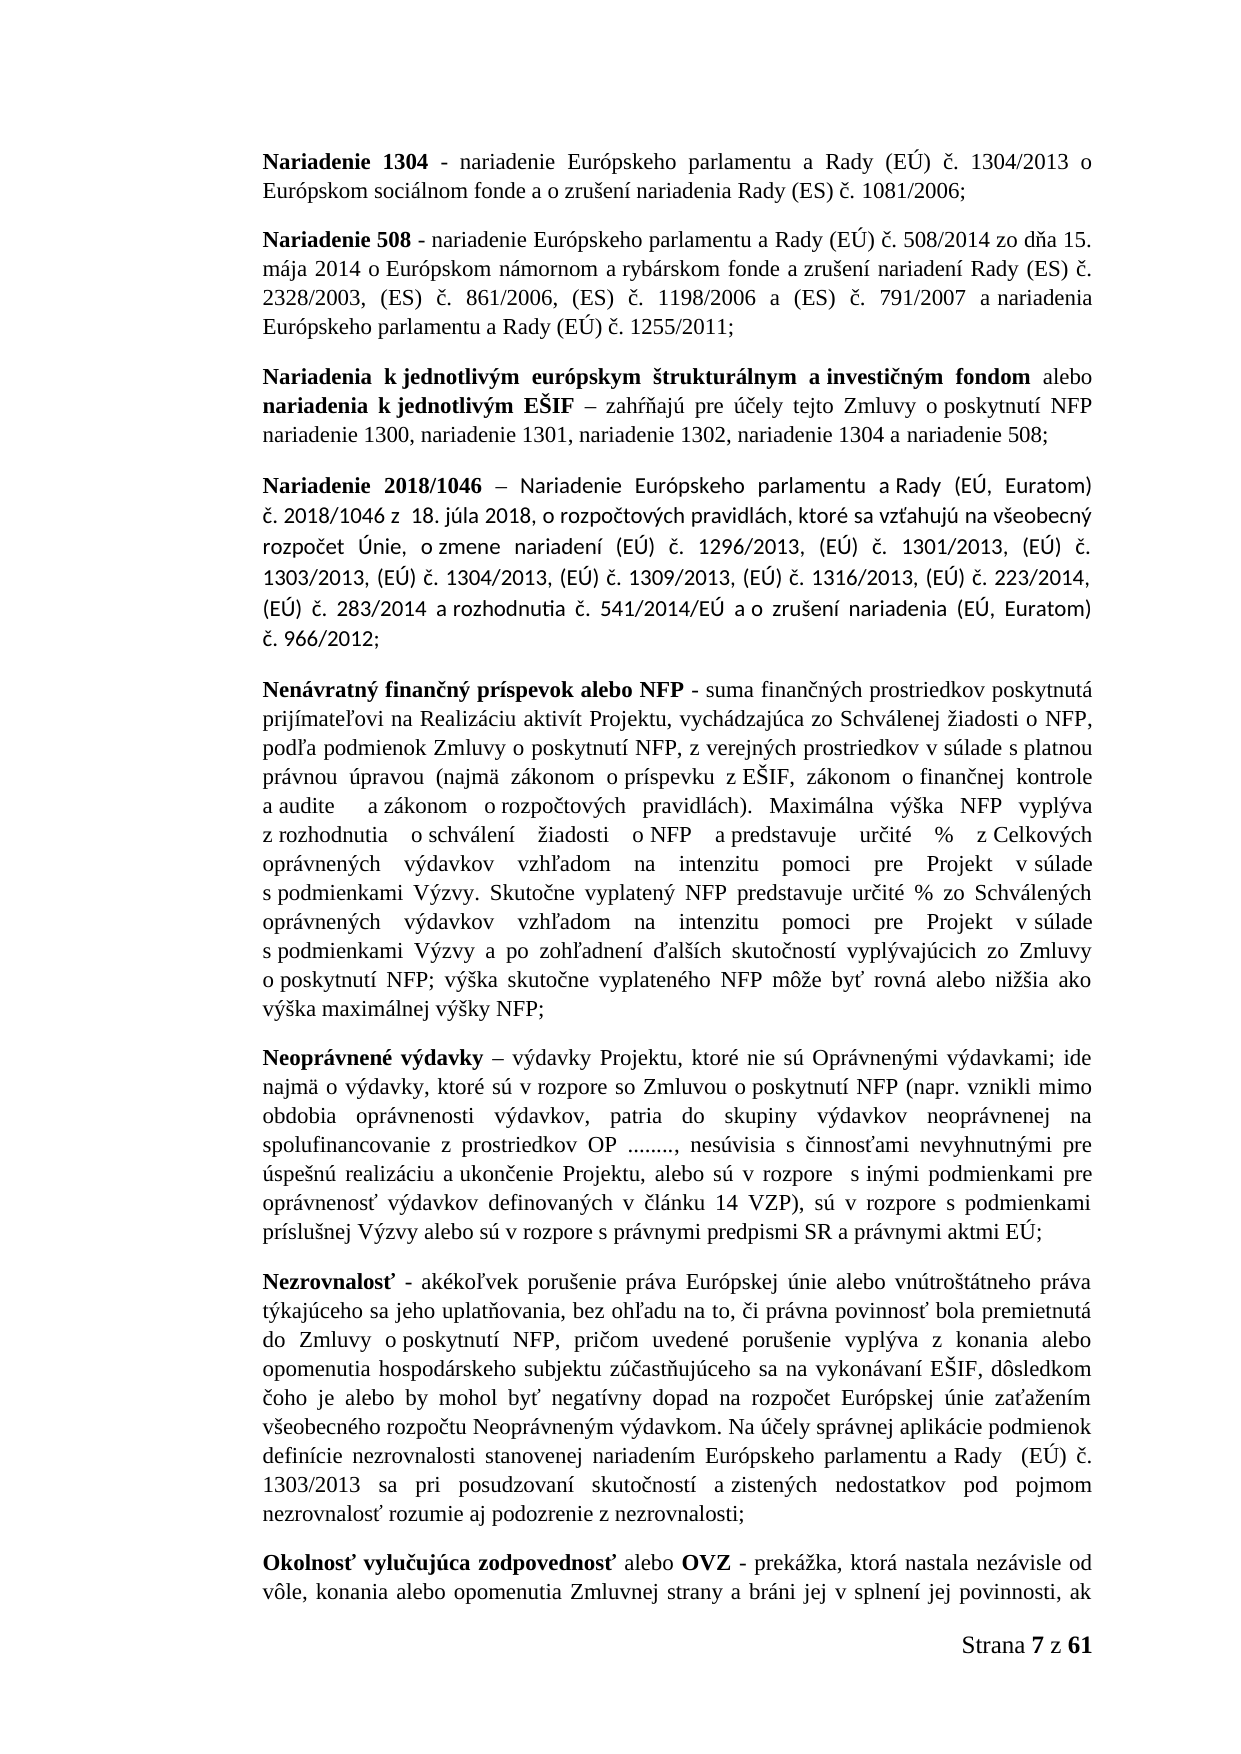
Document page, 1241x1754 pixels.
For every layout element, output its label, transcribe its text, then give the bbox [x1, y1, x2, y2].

text Nenávratný finančný príspevok alebo NFP - suma finančných prostriedkov poskytnutá prijímateľovi na Realizáciu aktivít Projektu, vychádzajúca zo Schválenej žiadosti o NFP, podľa podmienok Zmluvy o poskytnutí NFP, z verejných prostriedkov v súlade s platnou právnou úpravou (najmä zákonom o príspevku z EŠIF, zákonom o finančnej kontrole a audite a zákonom o rozpočtových pravidlách). Maximálna výška NFP vyplýva z rozhodnutia o schválení žiadosti o NFP a predstavuje určité % z Celkových oprávnených výdavkov vzhľadom na intenzitu pomoci pre Projekt v súlade s podmienkami Výzvy. Skutočne vyplatený NFP predstavuje určité % zo Schválených oprávnených výdavkov vzhľadom na intenzitu pomoci pre Projekt v súlade s podmienkami Výzvy a po zohľadnení ďalších skutočností vyplývajúcich zo Zmluvy o poskytnutí NFP; výška skutočne vyplateného NFP môže byť rovná alebo nižšia ako výška maximálnej výšky NFP; [262, 676, 1092, 1021]
text Nariadenie 2018/1046 – Nariadenie Európskeho parlamentu a Rady (EÚ, Euratom) č. 2018/1046 z 18. júla 2018, o rozpočtových pravidlách, ktoré sa vzťahujú na všeobecný rozpočet Únie, o zmene nariadení (EÚ) č. 1296/2013, (EÚ) č. 1301/2013, (EÚ) č. 1303/2013, (EÚ) č. 1304/2013, (EÚ) č. 1309/2013, (EÚ) č. 1316/2013, (EÚ) č. 223/2014, (EÚ) č. 283/2014 a rozhodnutia č. 541/2014/EÚ a o zrušení nariadenia (EÚ, Euratom) č. 966/2012; [262, 471, 1092, 652]
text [262, 1549, 1092, 1605]
text Nezrovnalosť - akékoľvek porušenie práva Európskej únie alebo vnútroštátneho práva týkajúceho sa jeho uplatňovania, bez ohľadu na to, či právna povinnosť bola premietnutá do Zmluvy o poskytnutí NFP, pričom uvedené porušenie vyplýva z konania alebo opomenutia hospodárskeho subjektu zúčastňujúceho sa na vykonávaní EŠIF, dôsledkom čoho je alebo by mohol byť negatívny dopad na rozpočet Európskej únie zaťažením všeobecného rozpočtu Neoprávneným výdavkom. Na účely správnej aplikácie podmienok definície nezrovnalosti stanovenej nariadením Európskeho parlamentu a Rady (EÚ) č. 1303/2013 sa pri posudzovaní skutočností a zistených nedostatkov pod pojmom nezrovnalosť rozumie aj podozrenie z nezrovnalosti; [262, 1268, 1092, 1526]
text Nariadenia k jednotlivým európskym štrukturálnym a investičným fondom alebo nariadenia k jednotlivým EŠIF – zahŕňajú pre účely tejto Zmluvy o poskytnutí NFP nariadenie 1300, nariadenie 1301, nariadenie 1302, nariadenie 1304 a nariadenie 508; [262, 363, 1092, 447]
text Nariadenie 508 - nariadenie Európskeho parlamentu a Rady (EÚ) č. 508/2014 zo dňa 15. mája 2014 o Európskom námornom a rybárskom fonde a zrušení nariadení Rady (ES) č. 2328/2003, (ES) č. 861/2006, (ES) č. 1198/2006 a (ES) č. 791/2007 a nariadenia Európskeho parlamentu a Rady (EÚ) č. 1255/2011; [262, 226, 1092, 340]
text Nariadenie 1304 - nariadenie Európskeho parlamentu a Rady (EÚ) č. 1304/2013 o Európskom sociálnom fonde a o zrušení nariadenia Rady (ES) č. 1081/2006; [262, 148, 1092, 203]
text Neoprávnené výdavky – výdavky Projektu, ktoré nie sú Oprávnenými výdavkami; ide najmä o výdavky, ktoré sú v rozpore so Zmluvou o poskytnutí NFP (napr. vznikli mimo obdobia oprávnenosti výdavkov, patria do skupiny výdavkov neoprávnenej na spolufinancovanie z prostriedkov OP ........, nesúvisia s činnosťami nevyhnutnými pre úspešnú realizáciu a ukončenie Projektu, alebo sú v rozpore s inými podmienkami pre oprávnenosť výdavkov definovaných v článku 14 VZP), sú v rozpore s podmienkami príslušnej Výzvy alebo sú v rozpore s právnymi predpismi SR a právnymi aktmi EÚ; [262, 1044, 1092, 1244]
